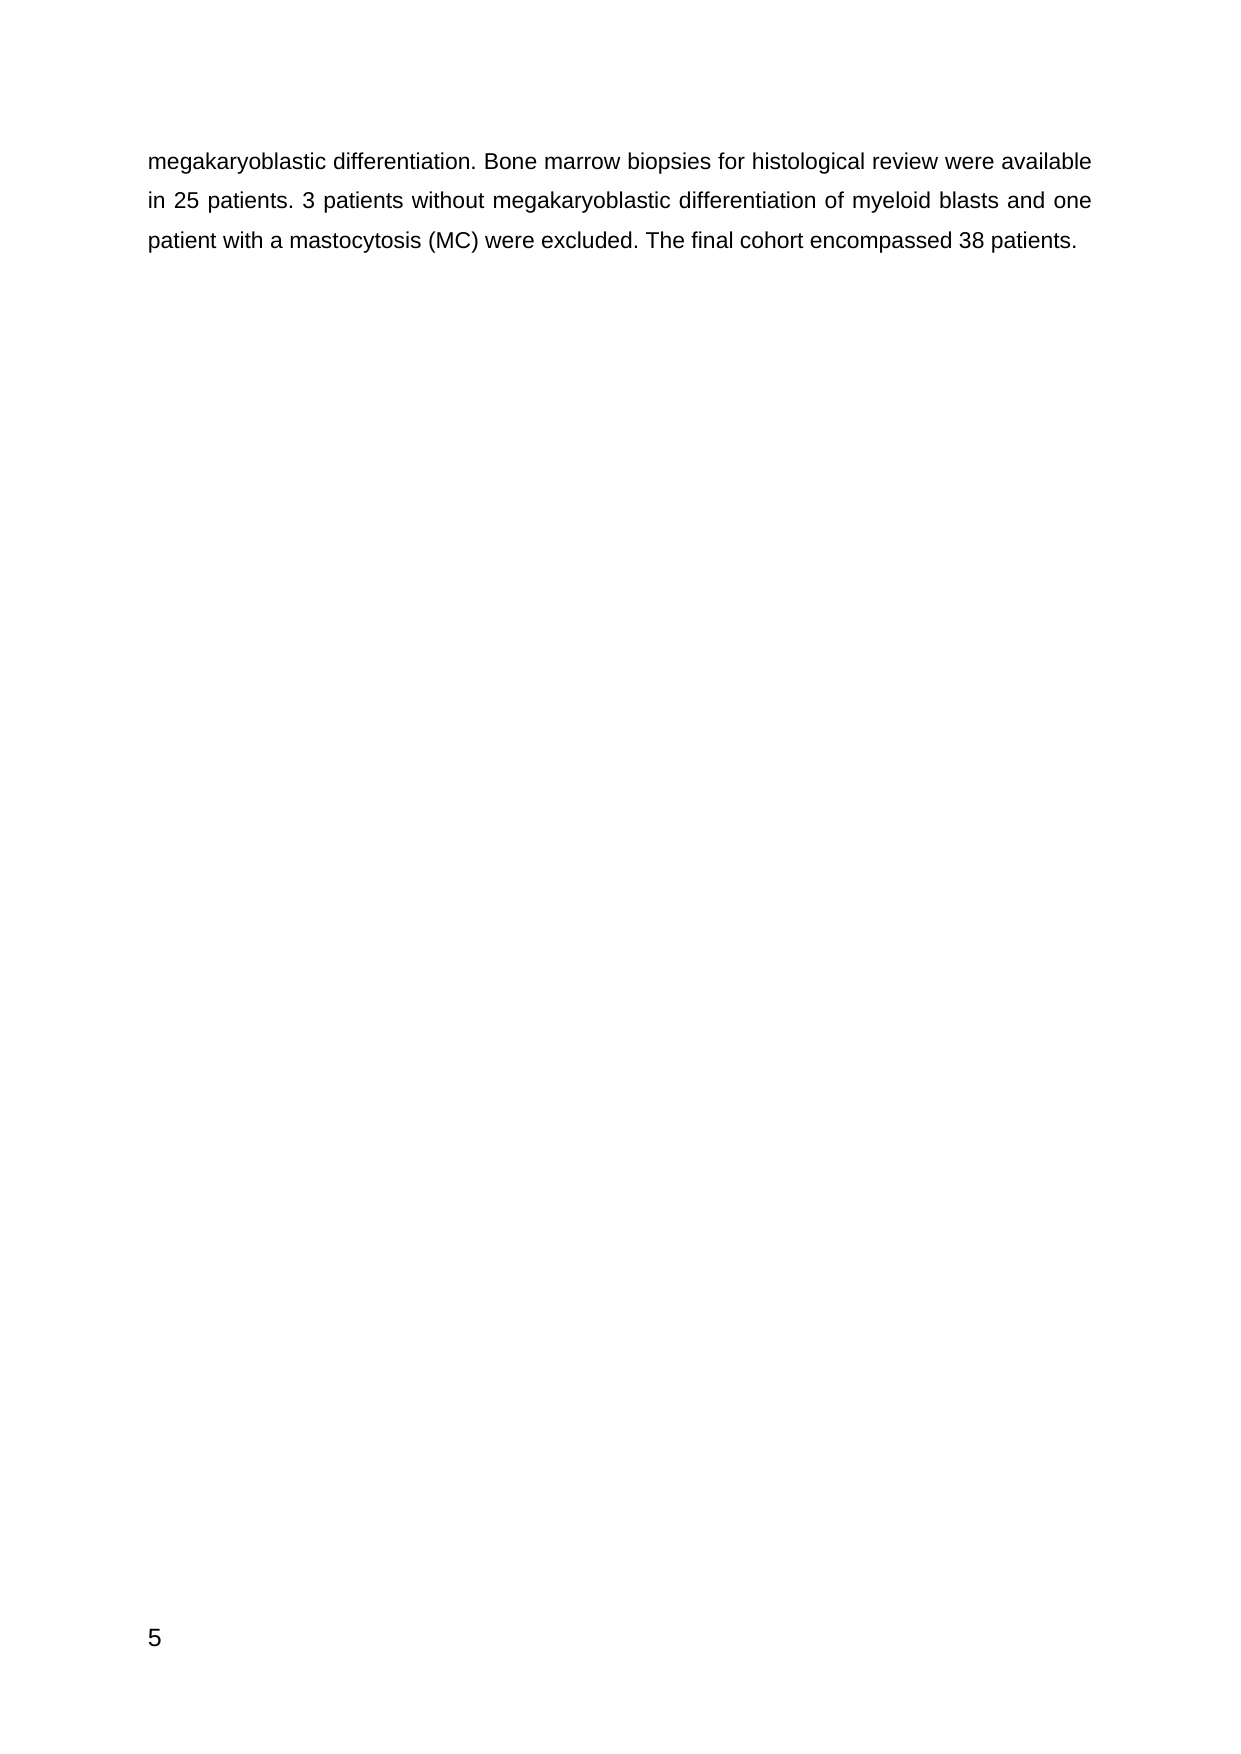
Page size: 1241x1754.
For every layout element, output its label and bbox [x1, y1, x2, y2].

text [148, 148, 1093, 253]
